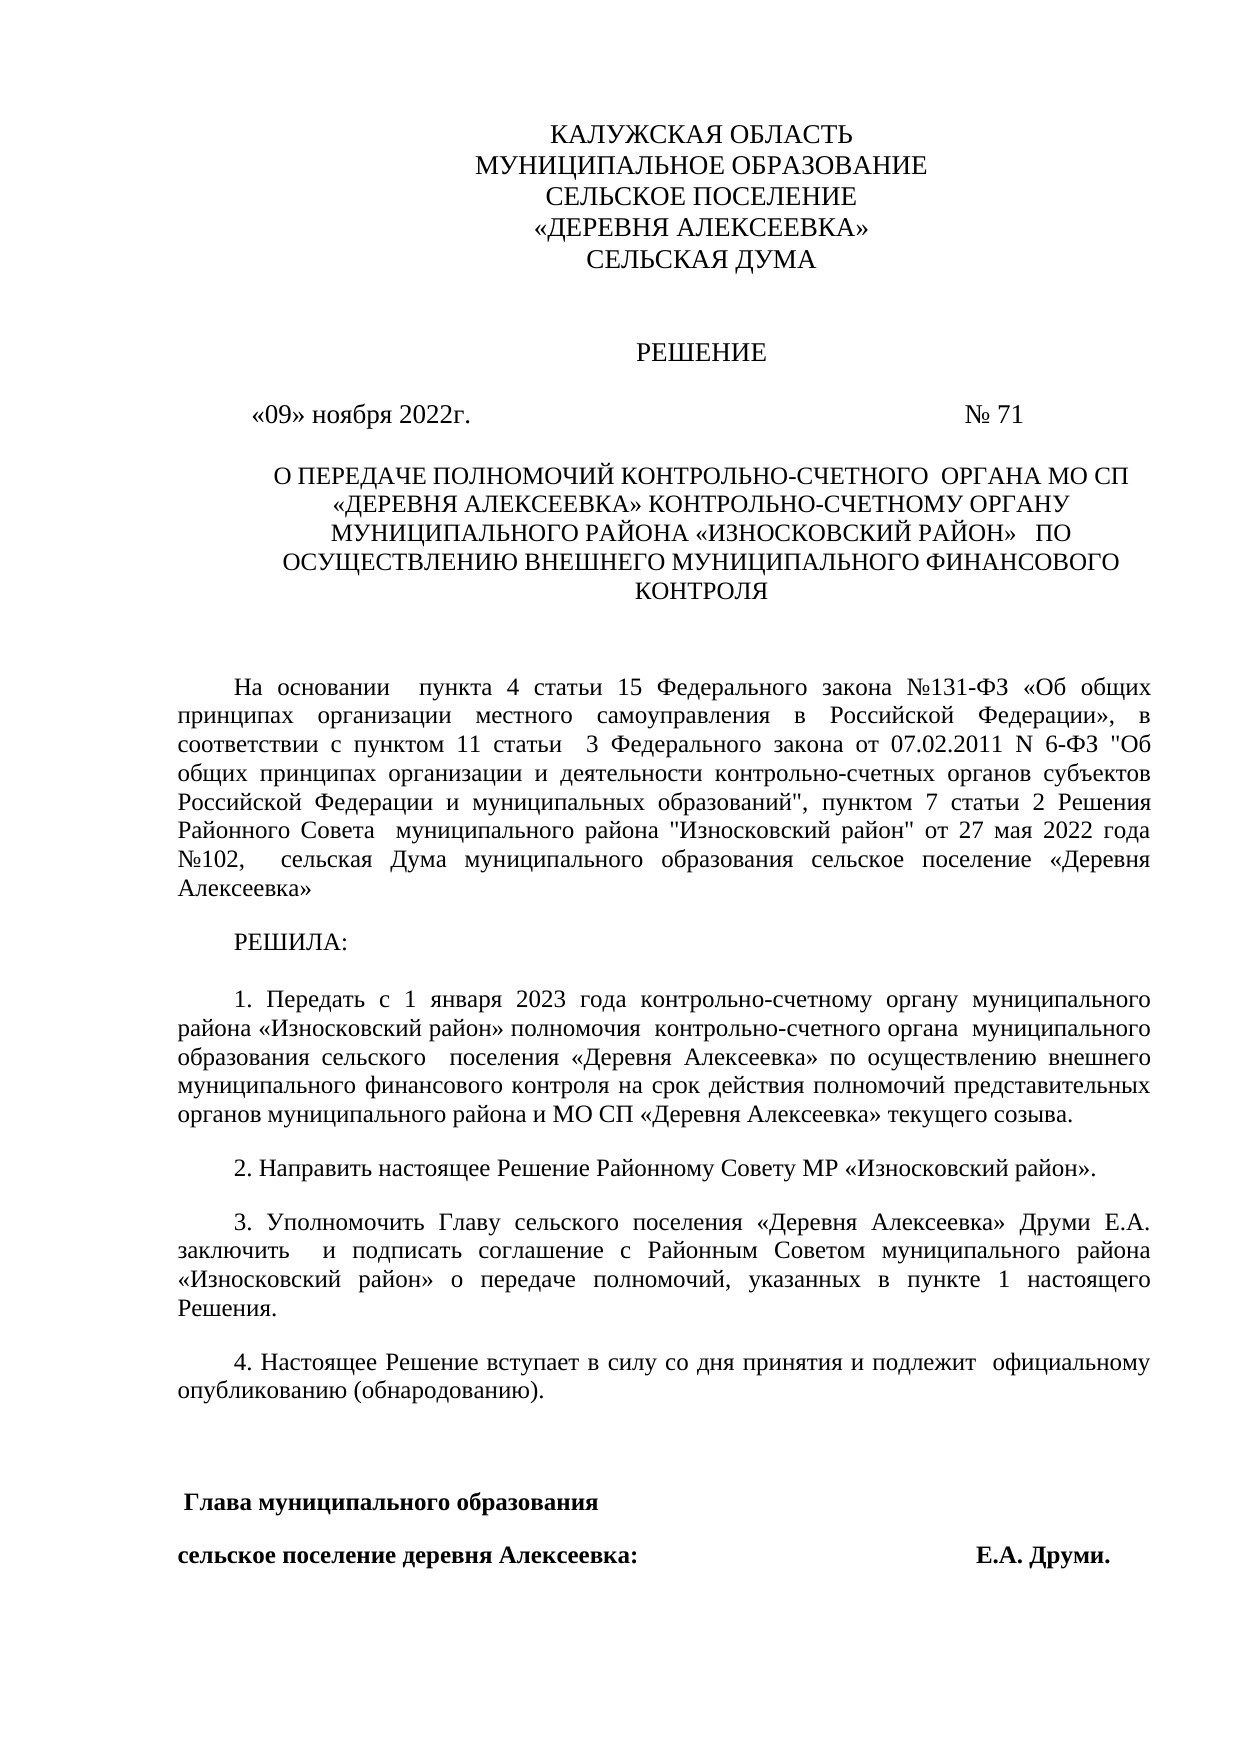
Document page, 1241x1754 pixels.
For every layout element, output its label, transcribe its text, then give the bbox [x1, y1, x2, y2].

text РЕШЕНИЕ [251, 336, 1152, 367]
text СЕЛЬСКОЕ ПОСЕЛЕНИЕ [251, 180, 1152, 212]
text «09» ноября 2022г. № 71 [251, 398, 1152, 429]
text Глава муниципального образования [177, 1487, 1152, 1515]
text 4. Настоящее Решение вступает в силу со дня принятия и подлежит официальному опубликованию (обнародованию). [177, 1347, 1152, 1404]
text На основании пункта 4 статьи 15 Федерального закона №131-ФЗ «Об общих принципах организации местного самоуправления в Российской Федерации», в соответствии с пунктом 11 статьи 3 Федерального закона от 07.02.2011 N 6-ФЗ "Об общих принципах организации и деятельности контрольно-счетных органов субъектов Российской Федерации и муниципальных образований", пунктом 7 статьи 2 Решения Районного Совета муниципального района "Износковский район" от 27 мая 2022 года №102, сельская Дума муниципального образования сельское поселение «Деревня Алексеевка» [177, 672, 1152, 902]
text 1. Передать с 1 января 2023 года контрольно-счетному органу муниципального района «Износковский район» полномочия контрольно-счетного органа муниципального образования сельского поселения «Деревня Алексеевка» по осуществлению внешнего муниципального финансового контроля на срок действия полномочий представительных органов муниципального района и МО СП «Деревня Алексеевка» текущего созыва. [177, 984, 1152, 1128]
text сельское поселение деревня Алексеевка: Е.А. Друми. [177, 1540, 1152, 1569]
text «ДЕРЕВНЯ АЛЕКСЕЕВКА» [251, 212, 1152, 243]
text 2. Направить настоящее Решение Районному Совету МР «Износковский район». [177, 1153, 1152, 1182]
text О ПЕРЕДАЧЕ ПОЛНОМОЧИЙ КОНТРОЛЬНО-СЧЕТНОГО ОРГАНА МО СП «ДЕРЕВНЯ АЛЕКСЕЕВКА» КОНТРОЛЬНО-СЧЕТНОМУ ОРГАНУ МУНИЦИПАЛЬНОГО РАЙОНА «ИЗНОСКОВСКИЙ РАЙОН» ПО ОСУЩЕСТВЛЕНИЮ ВНЕШНЕГО МУНИЦИПАЛЬНОГО ФИНАНСОВОГО КОНТРОЛЯ [251, 461, 1152, 604]
text 3. Уполномочить Главу сельского поселения «Деревня Алексеевка» Друми Е.А. заключить и подписать соглашение с Районным Советом муниципального района «Износковский район» о передаче полномочий, указанных в пункте 1 настоящего Решения. [177, 1207, 1152, 1322]
text РЕШИЛА: [177, 927, 1152, 955]
text СЕЛЬСКАЯ ДУМА [251, 243, 1152, 274]
text КАЛУЖСКАЯ ОБЛАСТЬ [251, 118, 1152, 149]
text МУНИЦИПАЛЬНОЕ ОБРАЗОВАНИЕ [251, 149, 1152, 180]
